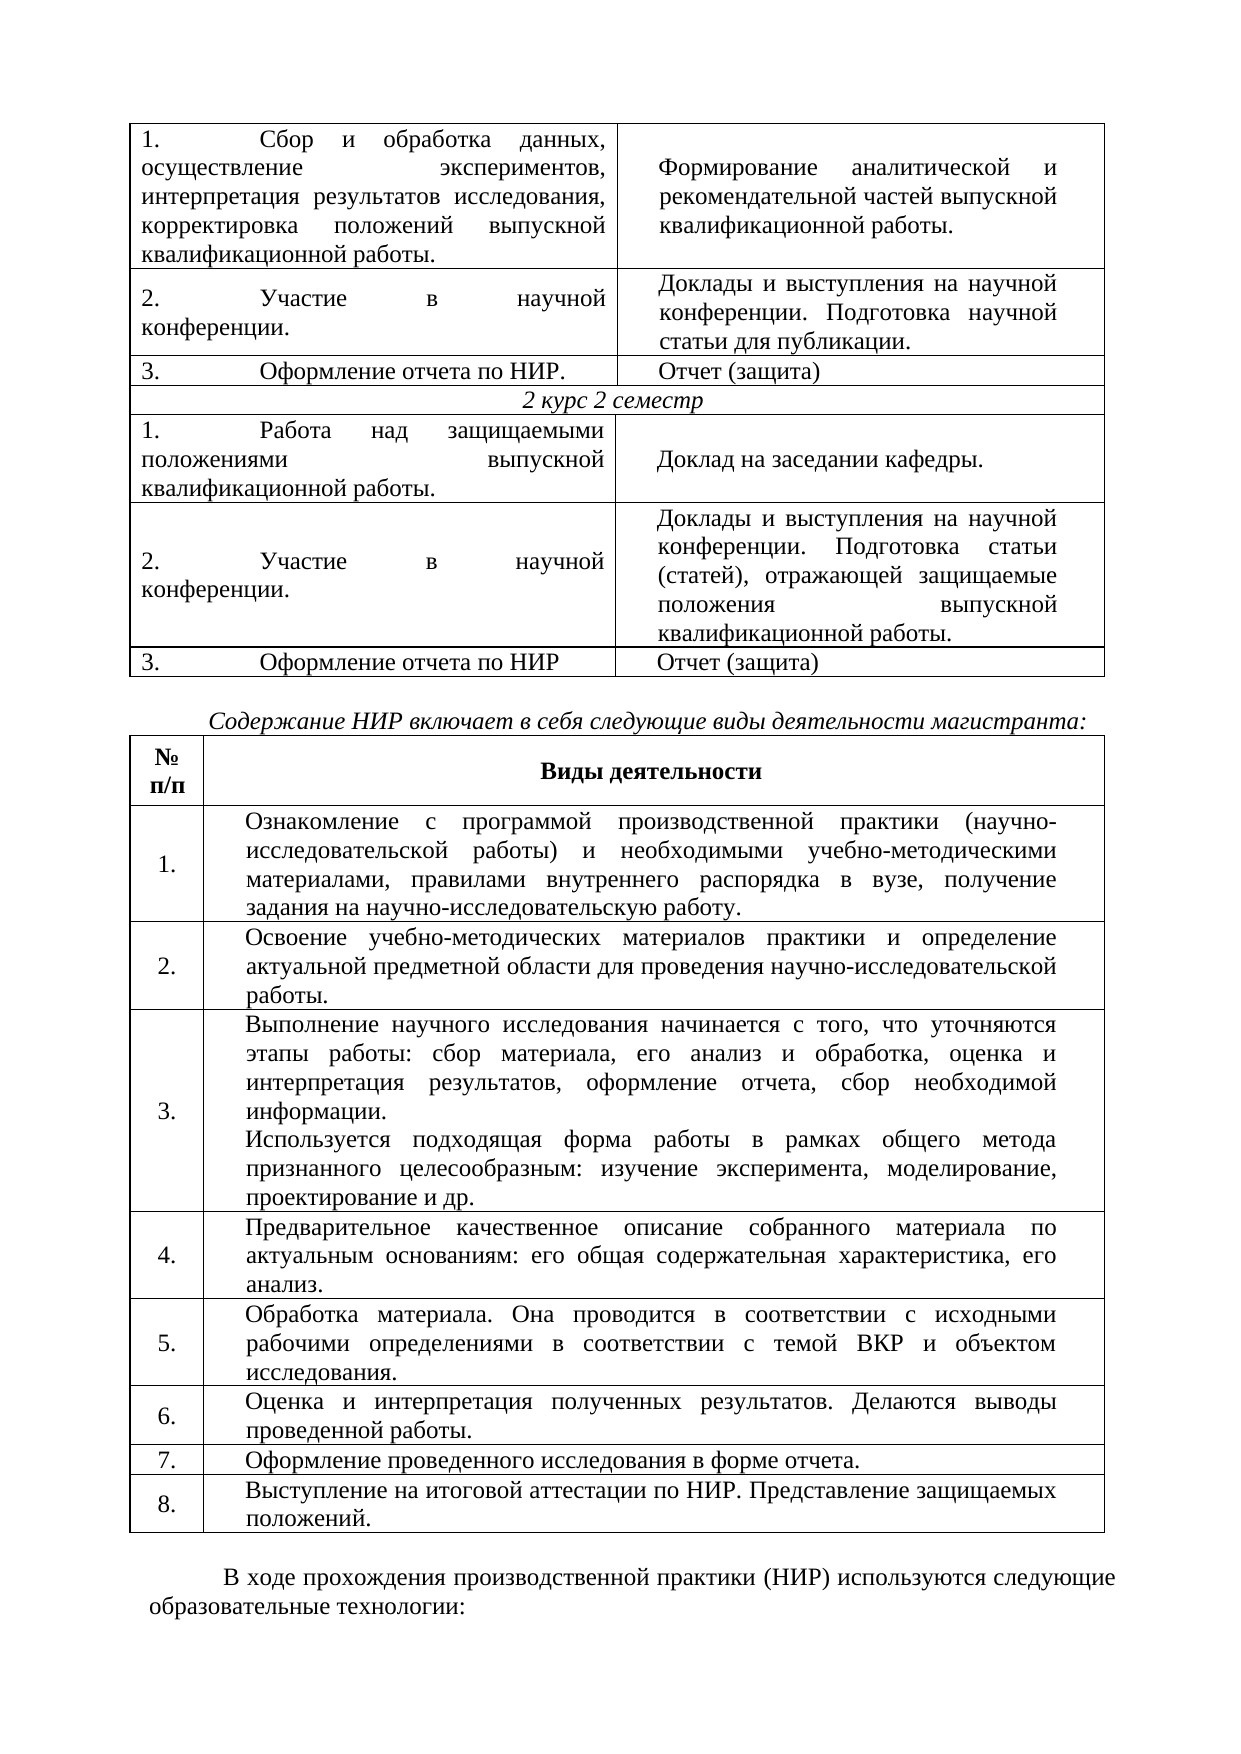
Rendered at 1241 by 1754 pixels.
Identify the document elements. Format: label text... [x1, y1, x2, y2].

table_cell Оформление проведенного исследования в форме отчета. [204, 1445, 1104, 1474]
table_header Виды деятельности [204, 736, 1104, 805]
table_cell 8. [131, 1475, 203, 1532]
text Содержание НИР включает в себя следующие виды деятельности магистранта: [149, 706, 1116, 735]
table_cell 4. [131, 1212, 203, 1298]
table_cell Формирование аналитической и рекомендательной частей выпускной квалификационной работы. [618, 124, 1104, 267]
table_cell 5. [131, 1299, 203, 1385]
table_cell 6. [131, 1386, 203, 1444]
table_header № п/п [131, 736, 203, 805]
table_cell 2 курс 2 семестр [131, 386, 1104, 414]
table_cell Оформление отчета по НИР. [131, 356, 617, 384]
table_cell 1. [131, 806, 203, 921]
table_cell Отчет (защита) [616, 648, 1104, 676]
table_cell Участие в научной конференции. [131, 503, 615, 646]
table_cell 2. [131, 922, 203, 1008]
table_cell Выполнение научного исследования начинается с того, что уточняются этапы работы: сбор материала, его анализ и обработка, оценка и интерпретация результатов, оформление отчета, сбор необходимой информации. Используется подходящая форма работы в рамках общего метода признанного целесообразным: изучение эксперимента, моделирование, проектирование и др. [204, 1010, 1104, 1211]
table_cell Освоение учебно-методических материалов практики и определение актуальной предметной области для проведения научно-исследовательской работы. [204, 922, 1104, 1008]
table_cell Участие в научной конференции. [131, 269, 617, 355]
table_cell Сбор и обработка данных, осуществление экспериментов, интерпретация результатов исследования, корректировка положений выпускной квалификационной работы. [131, 124, 617, 267]
table_cell Работа над защищаемыми положениями выпускной квалификационной работы. [131, 415, 615, 502]
table_cell Оценка и интерпретация полученных результатов. Делаются выводы проведенной работы. [204, 1386, 1104, 1444]
table_cell Предварительное качественное описание собранного материала по актуальным основаниям: его общая содержательная характеристика, его анализ. [204, 1212, 1104, 1298]
text В ходе прохождения производственной практики (НИР) используются следующие образовательные технологии: [149, 1562, 1116, 1619]
table_cell 7. [131, 1445, 203, 1474]
table_cell Доклады и выступления на научной конференции. Подготовка научной статьи для публикации. [618, 269, 1104, 355]
table_cell Отчет (защита) [618, 356, 1104, 384]
table_cell Ознакомление с программой производственной практики (научно-исследовательской работы) и необходимыми учебно-методическими материалами, правилами внутреннего распорядка в вузе, получение задания на научно-исследовательскую работу. [204, 806, 1104, 921]
table_cell Обработка материала. Она проводится в соответствии с исходными рабочими определениями в соответствии с темой ВКР и объектом исследования. [204, 1299, 1104, 1385]
table_cell 3. [131, 1010, 203, 1211]
table_cell Доклады и выступления на научной конференции. Подготовка статьи (статей), отражающей защищаемые положения выпускной квалификационной работы. [616, 503, 1104, 646]
table_cell Доклад на заседании кафедры. [616, 415, 1104, 502]
table_cell Выступление на итоговой аттестации по НИР. Представление защищаемых положений. [204, 1475, 1104, 1532]
table_cell Оформление отчета по НИР [131, 648, 615, 676]
